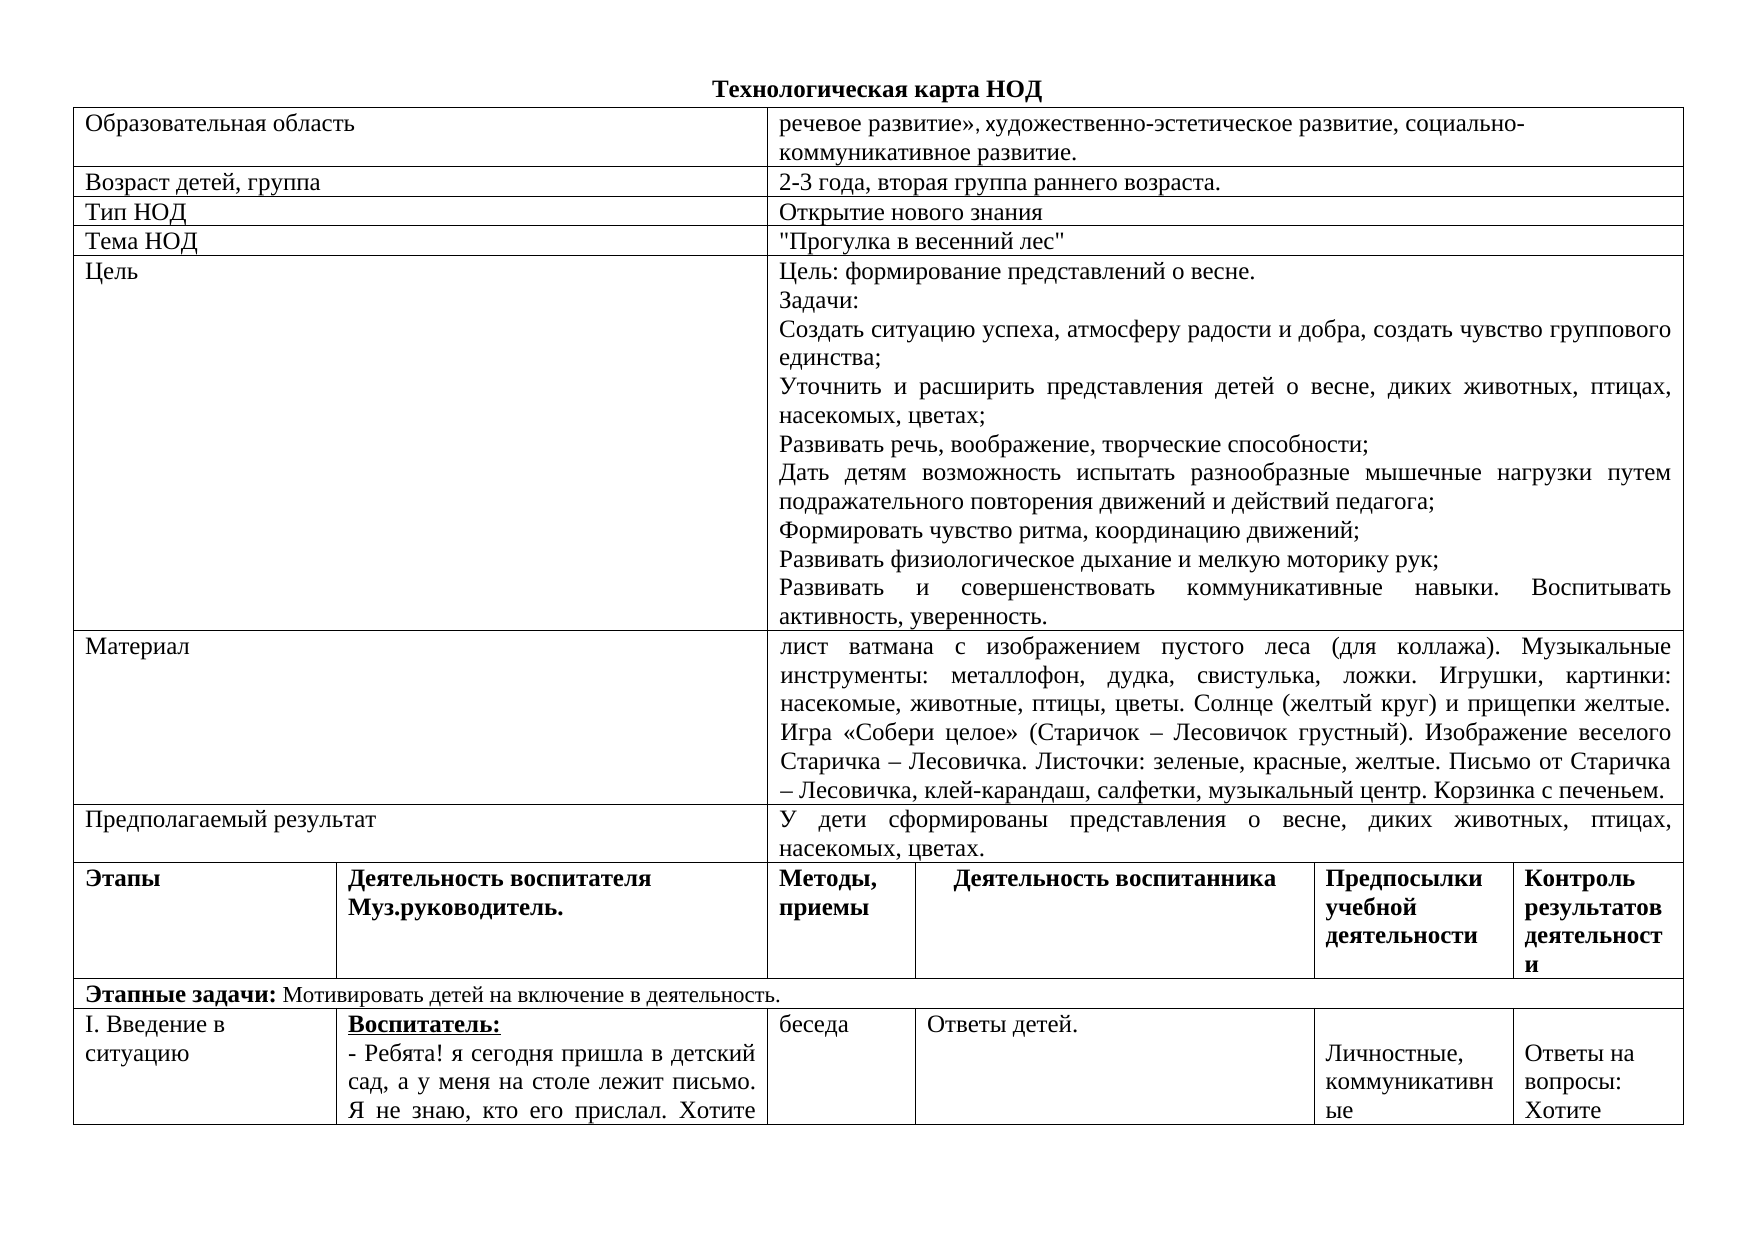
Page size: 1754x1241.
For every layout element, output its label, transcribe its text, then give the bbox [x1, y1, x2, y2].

table_cell Предпосылки учебной деятельности [1315, 863, 1513, 978]
table_cell Возраст детей, группа [74, 167, 767, 196]
table_cell Тип НОД [74, 197, 767, 225]
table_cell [1514, 1009, 1683, 1124]
table_header речевое развитие», художественно-эстетическое развитие, социально-коммуникативное развитие. [768, 108, 1683, 166]
table_cell Цель: формирование представлений о весне. Задачи: Создать ситуацию успеха, атмосферу радости и добра, создать чувство группового единства; Уточнить и расширить представления детей о весне, диких животных, птицах, насекомых, цветах; Развивать речь, воображение, творческие способности; Дать детям возможность испытать разнообразные мышечные нагрузки путем подражательного повторения движений и действий педагога; Формировать чувство ритма, координацию движений; Развивать физиологическое дыхание и мелкую моторику рук; Развивать и совершенствовать коммуникативные навыки. Воспитывать активность, уверенность. [768, 256, 1683, 630]
table_cell Тема НОД [74, 226, 767, 255]
table_cell Деятельность воспитанника [916, 863, 1314, 978]
table_cell Открытие нового знания [768, 197, 1683, 225]
table_cell Контроль результатов деятельности [1514, 863, 1683, 978]
table_cell Деятельность воспитателя Муз.руководитель. [337, 863, 767, 978]
table_cell Методы, приемы [768, 863, 915, 978]
table_cell лист ватмана с изображением пустого леса (для коллажа). Музыкальные инструменты: металлофон, дудка, свистулька, ложки. Игрушки, картинки: насекомые, животные, птицы, цветы. Солнце (желтый круг) и прищепки желтые. Игра «Собери целое» (Старичок – Лесовичок грустный). Изображение веселого Старичка – Лесовичка. Листочки: зеленые, красные, желтые. Письмо от Старичка – Лесовичка, клей-карандаш, салфетки, музыкальный центр. Корзинка с печеньем. [768, 631, 1683, 803]
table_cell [916, 1009, 1314, 1124]
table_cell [337, 1009, 767, 1124]
table_cell беседа [768, 1009, 915, 1124]
table_header Образовательная область [74, 108, 767, 166]
table_cell Этапы [74, 863, 336, 978]
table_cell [74, 1009, 336, 1124]
table_cell Материал [74, 631, 767, 803]
table_cell Этапные задачи: Мотивировать детей на включение в деятельность. [74, 979, 1683, 1008]
table_cell У дети сформированы представления о весне, диких животных, птицах, насекомых, цветах. [768, 805, 1683, 862]
text Технологическая карта НОД [118, 74, 1636, 103]
table_cell 2-3 года, вторая группа раннего возраста. [768, 167, 1683, 196]
table_cell Цель [74, 256, 767, 630]
table_cell "Прогулка в весенний лес" [768, 226, 1683, 255]
table_cell Предполагаемый результат [74, 805, 767, 862]
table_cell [1315, 1009, 1513, 1124]
